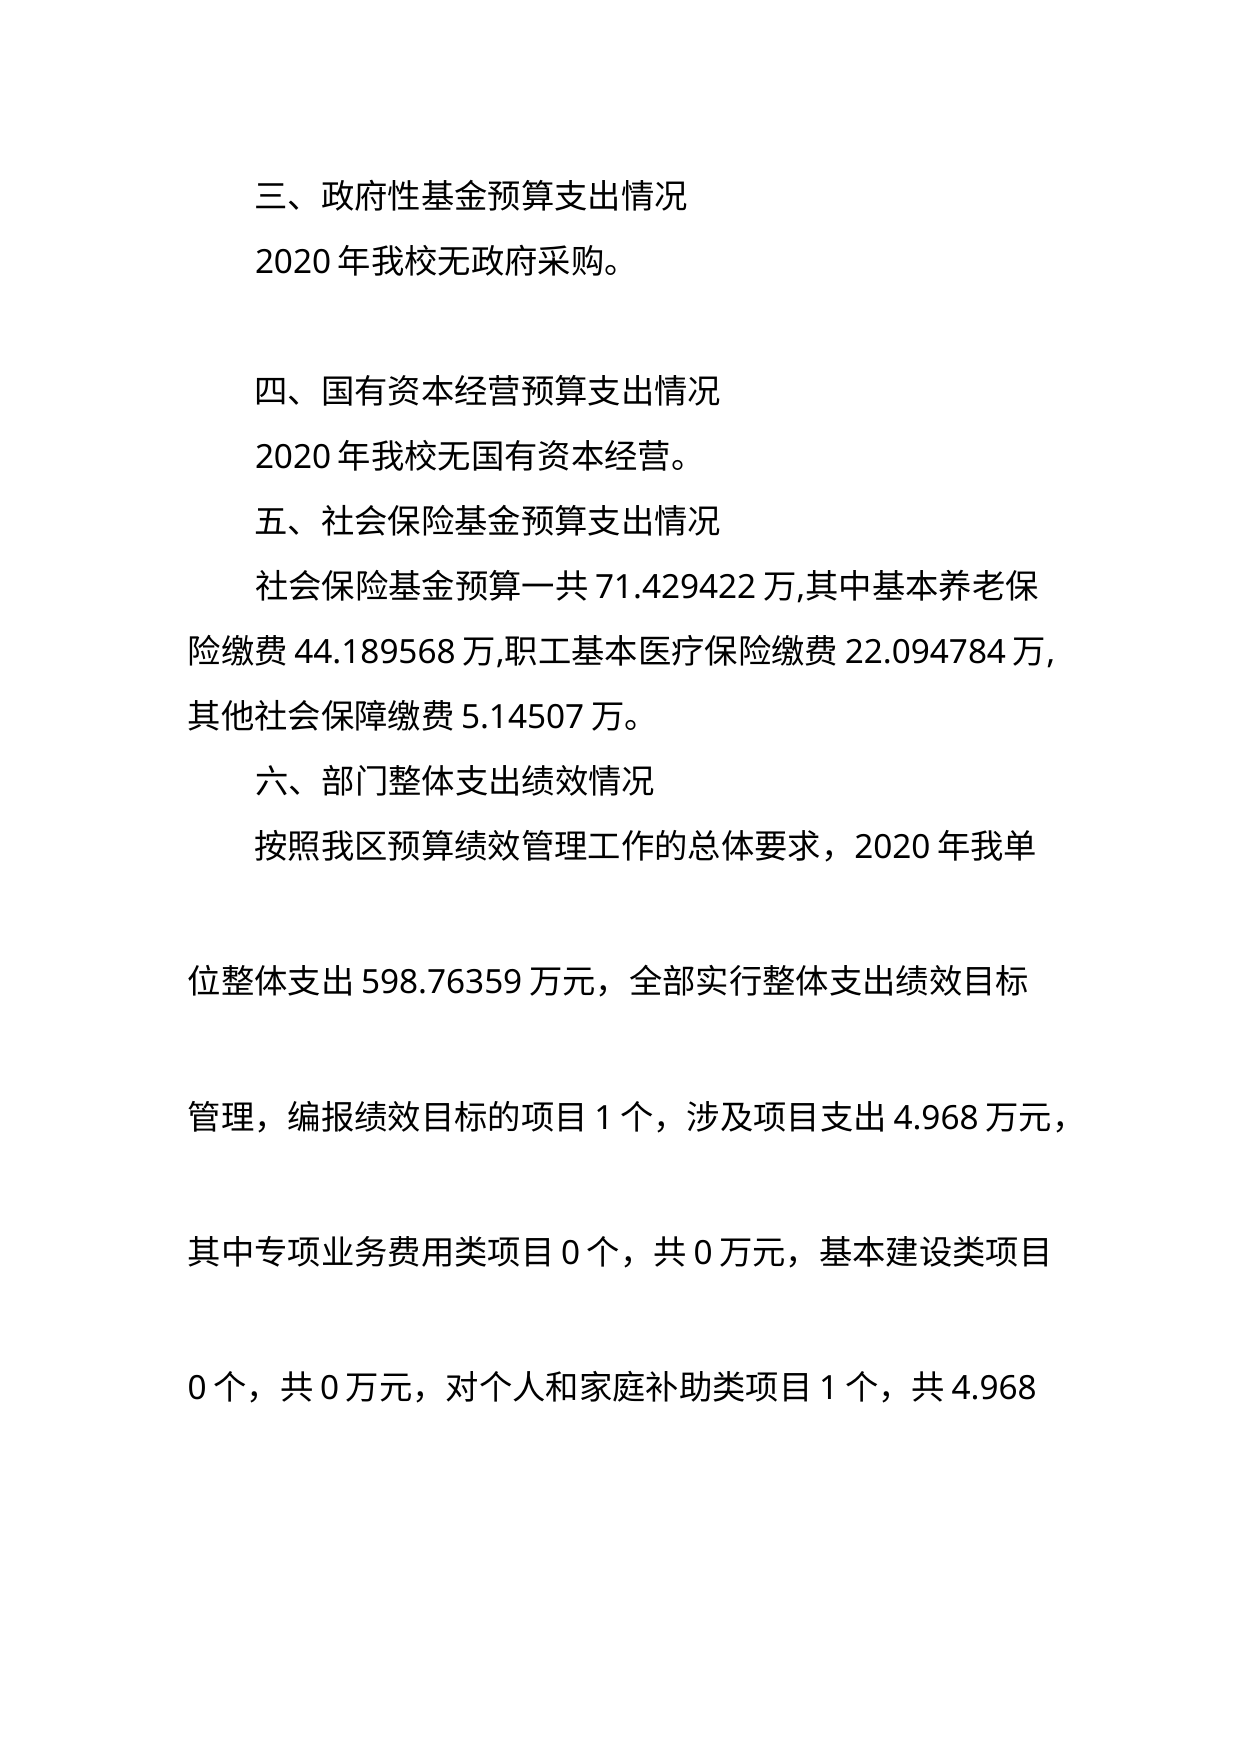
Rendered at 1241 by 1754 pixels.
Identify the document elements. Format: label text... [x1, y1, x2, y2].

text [187, 812, 1053, 1417]
text 2020年我校无政府采购。 [187, 227, 1053, 292]
list 三、政府性基金预算支出情况 [254, 162, 1053, 227]
list 四、国有资本经营预算支出情况 [254, 357, 1053, 422]
text 社会保险基金预算一共71.429422万,其中基本养老保险缴费44.189568万,职工基本医疗保险缴费22.094784万,其他社会保障缴费5.14507万。 [187, 552, 1053, 747]
text 六、部门整体支出绩效情况 [187, 747, 1053, 812]
list 五、社会保险基金预算支出情况 [254, 487, 1053, 552]
text 2020年我校无国有资本经营。 [187, 422, 1053, 487]
